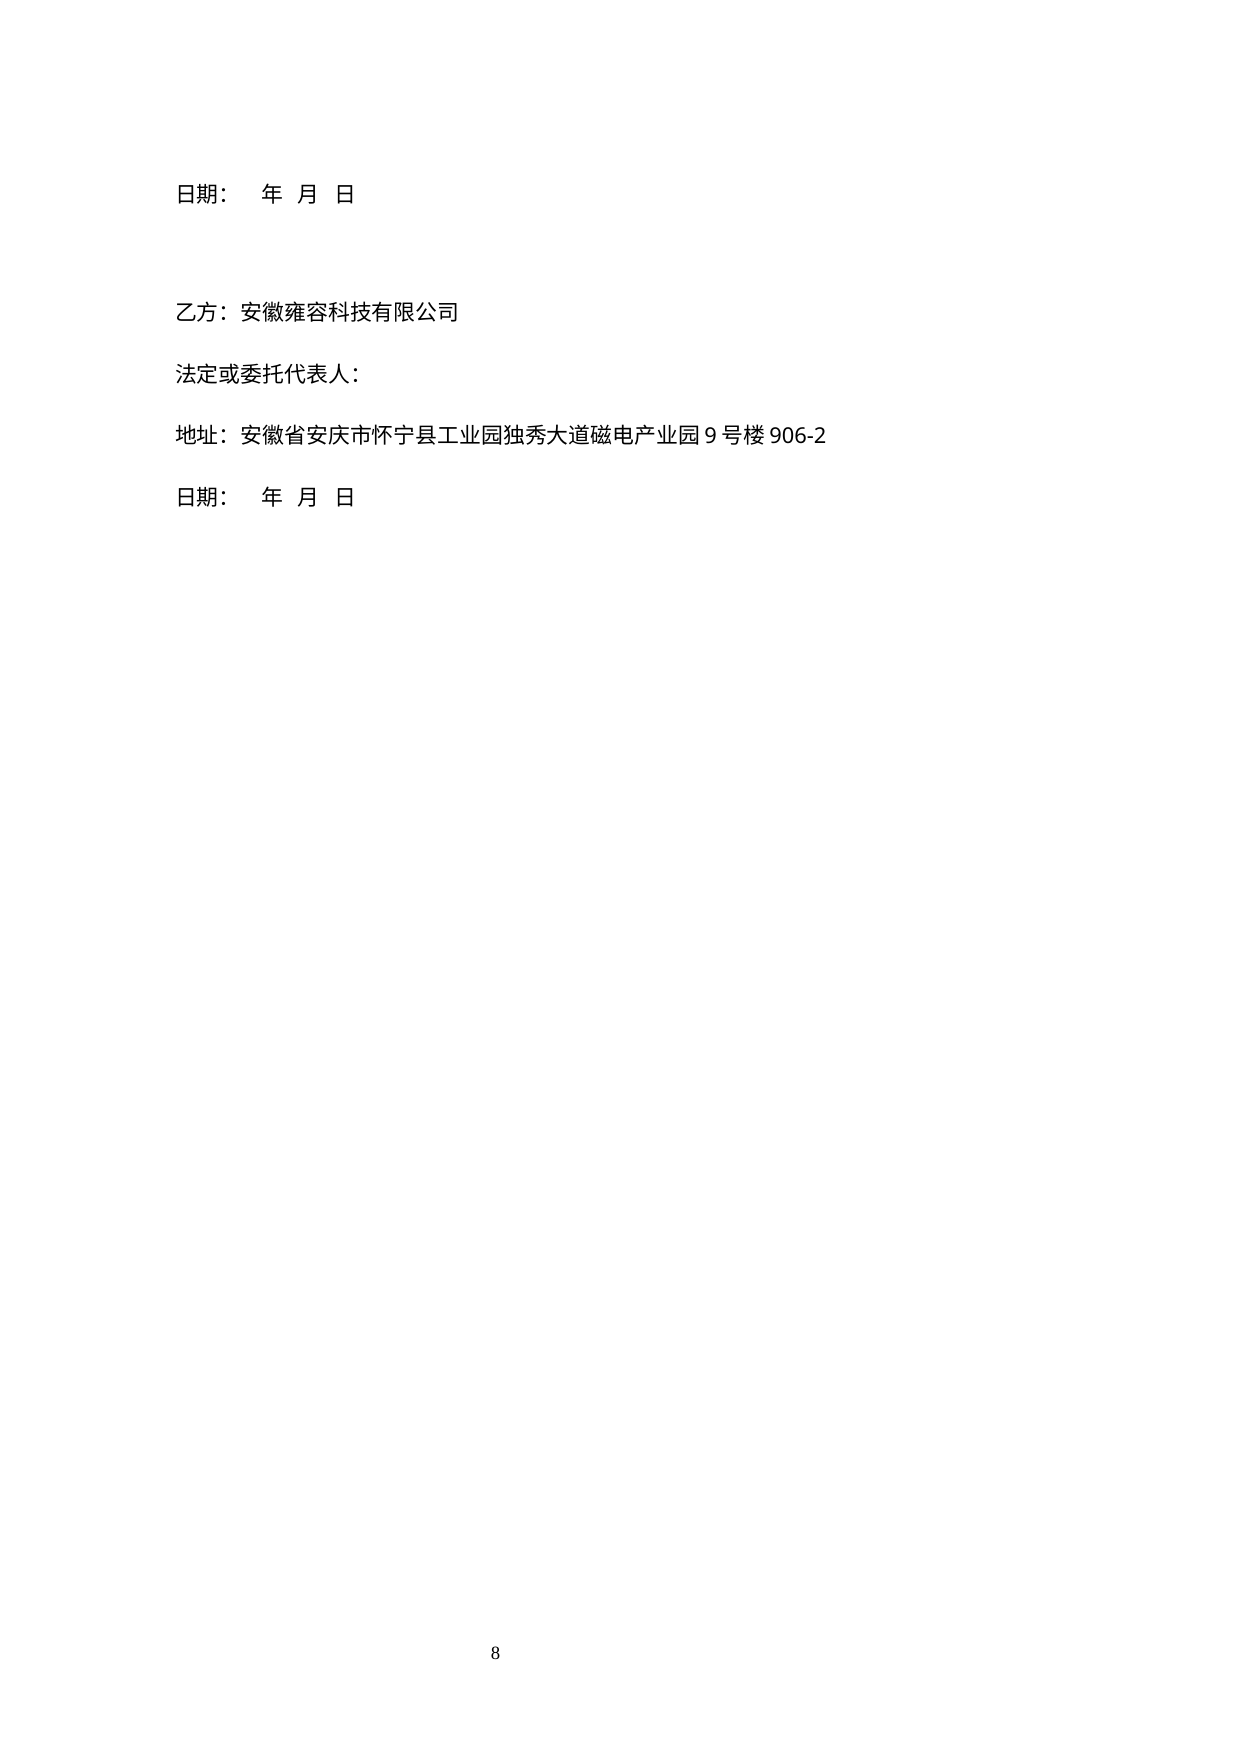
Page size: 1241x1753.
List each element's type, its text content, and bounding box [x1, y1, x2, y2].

text 日期： 年 月 日 [175, 177, 1107, 209]
text 地址：安徽省安庆市怀宁县工业园独秀大道磁电产业园9号楼906-2 [175, 418, 1107, 450]
text 法定或委托代表人： [175, 357, 1107, 388]
text 乙方：安徽雍容科技有限公司 [175, 295, 1107, 327]
text 日期： 年 月 日 [175, 480, 1107, 511]
